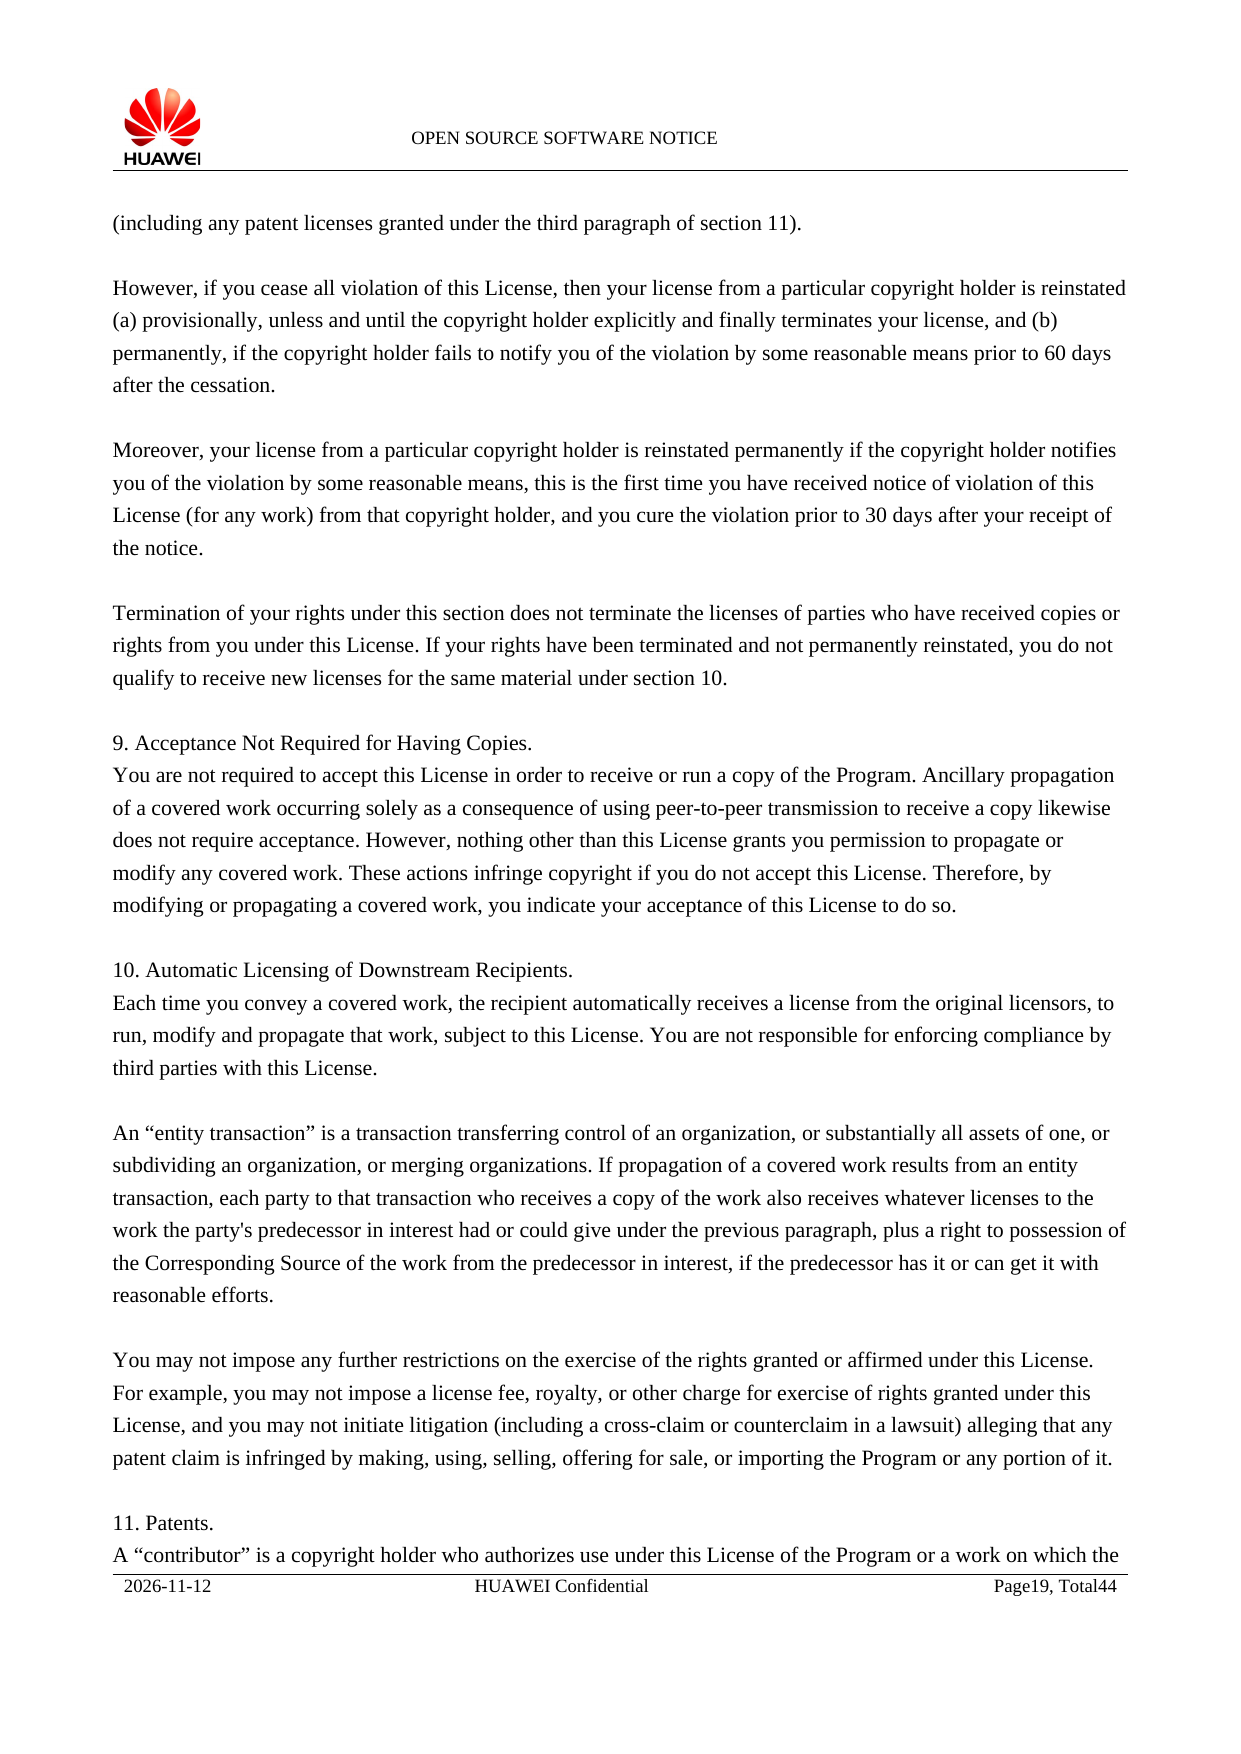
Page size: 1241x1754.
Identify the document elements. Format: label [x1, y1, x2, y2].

picture [124, 88, 201, 165]
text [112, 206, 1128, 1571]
